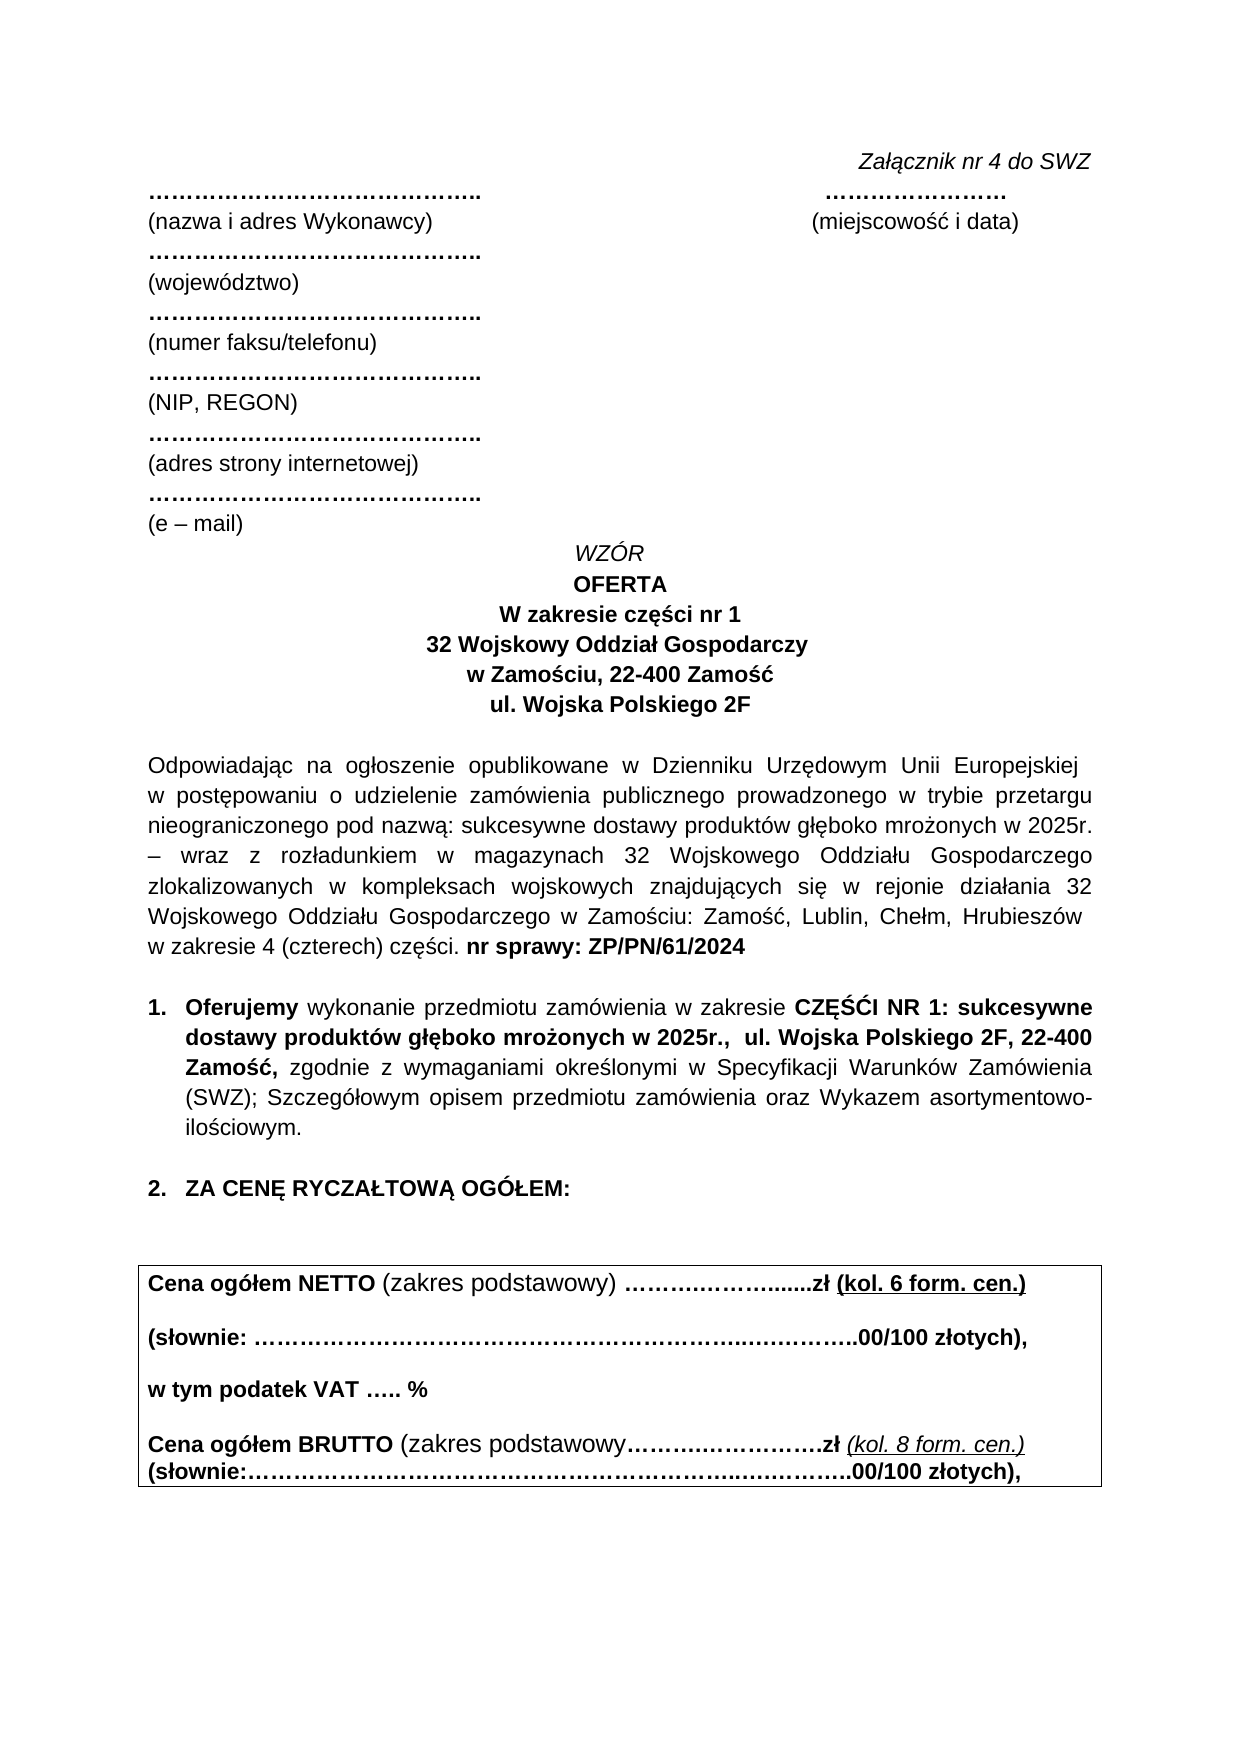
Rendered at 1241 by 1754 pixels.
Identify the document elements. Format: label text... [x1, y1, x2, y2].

text (numer faksu/telefonu) [148, 329, 1093, 355]
text (słownie: ………………………………………………………..….………..00/100 złotych), [148, 1323, 1093, 1350]
text …………………………………….. …………………… [148, 178, 1093, 204]
list Oferujemy wykonanie przedmiotu zamówienia w zakresie CZĘŚĆI NR 1: sukcesywne dostawy produktów głęboko mrożonych w 2025r., ul. Wojska Polskiego 2F, 22-400 Zamość, zgodnie z wymaganiami określonymi w Specyfikacji Warunków Zamówienia (SWZ); Szczegółowym opisem przedmiotu zamówienia oraz Wykazem asortymentowo-ilościowym. [148, 993, 1093, 1141]
text (e – mail) [148, 510, 1093, 536]
text (słownie:………………………………………………………..….………..00/100 złotych), [139, 1454, 1101, 1486]
text …………………………………….. [148, 299, 1093, 325]
text Załącznik nr 4 do SWZ [148, 148, 1093, 174]
text 32 Wojskowy Oddział Gospodarczy w Zamościu, 22-400 Zamość [148, 631, 1093, 687]
list ZA CENĘ RYCZAŁTOWĄ OGÓŁEM: [148, 1175, 1093, 1201]
text W zakresie części nr 1 [148, 601, 1093, 627]
text ul. Wojska Polskiego 2F [148, 691, 1093, 718]
text …………………………………….. [148, 480, 1093, 506]
text …………………………………….. [148, 238, 1093, 264]
text Odpowiadając na ogłoszenie opublikowane w Dzienniku Urzędowym Unii Europejskiej w postępowaniu o udzielenie zamówienia publicznego prowadzonego w trybie przetargu nieograniczonego pod nazwą: sukcesywne dostawy produktów głęboko mrożonych w 2025r. – wraz z rozładunkiem w magazynach 32 Wojskowego Oddziału Gospodarczego zlokalizowanych w kompleksach wojskowych znajdujących się w rejonie działania 32 Wojskowego Oddziału Gospodarczego w Zamościu: Zamość, Lublin, Chełm, Hrubieszów w zakresie 4 (czterech) części. nr sprawy: ZP/PN/61/2024 [148, 752, 1093, 959]
text …………………………………….. [148, 419, 1093, 446]
text (NIP, REGON) [148, 389, 1093, 416]
text (województwo) [148, 268, 1093, 295]
text (adres strony internetowej) [148, 450, 1093, 476]
text Cena ogółem NETTO (zakres podstawowy) ……….……….......zł (kol. 6 form. cen.) [139, 1266, 1101, 1297]
text OFERTA [148, 571, 1093, 597]
text …………………………………….. [148, 359, 1093, 385]
text (nazwa i adres Wykonawcy) (miejscowość i data) [148, 208, 1093, 234]
text Cena ogółem BRUTTO (zakres podstawowy……….…………….zł (kol. 8 form. cen.) [148, 1429, 1093, 1454]
text w tym podatek VAT ….. % [148, 1376, 1093, 1403]
text WZÓR [517, 540, 1093, 567]
